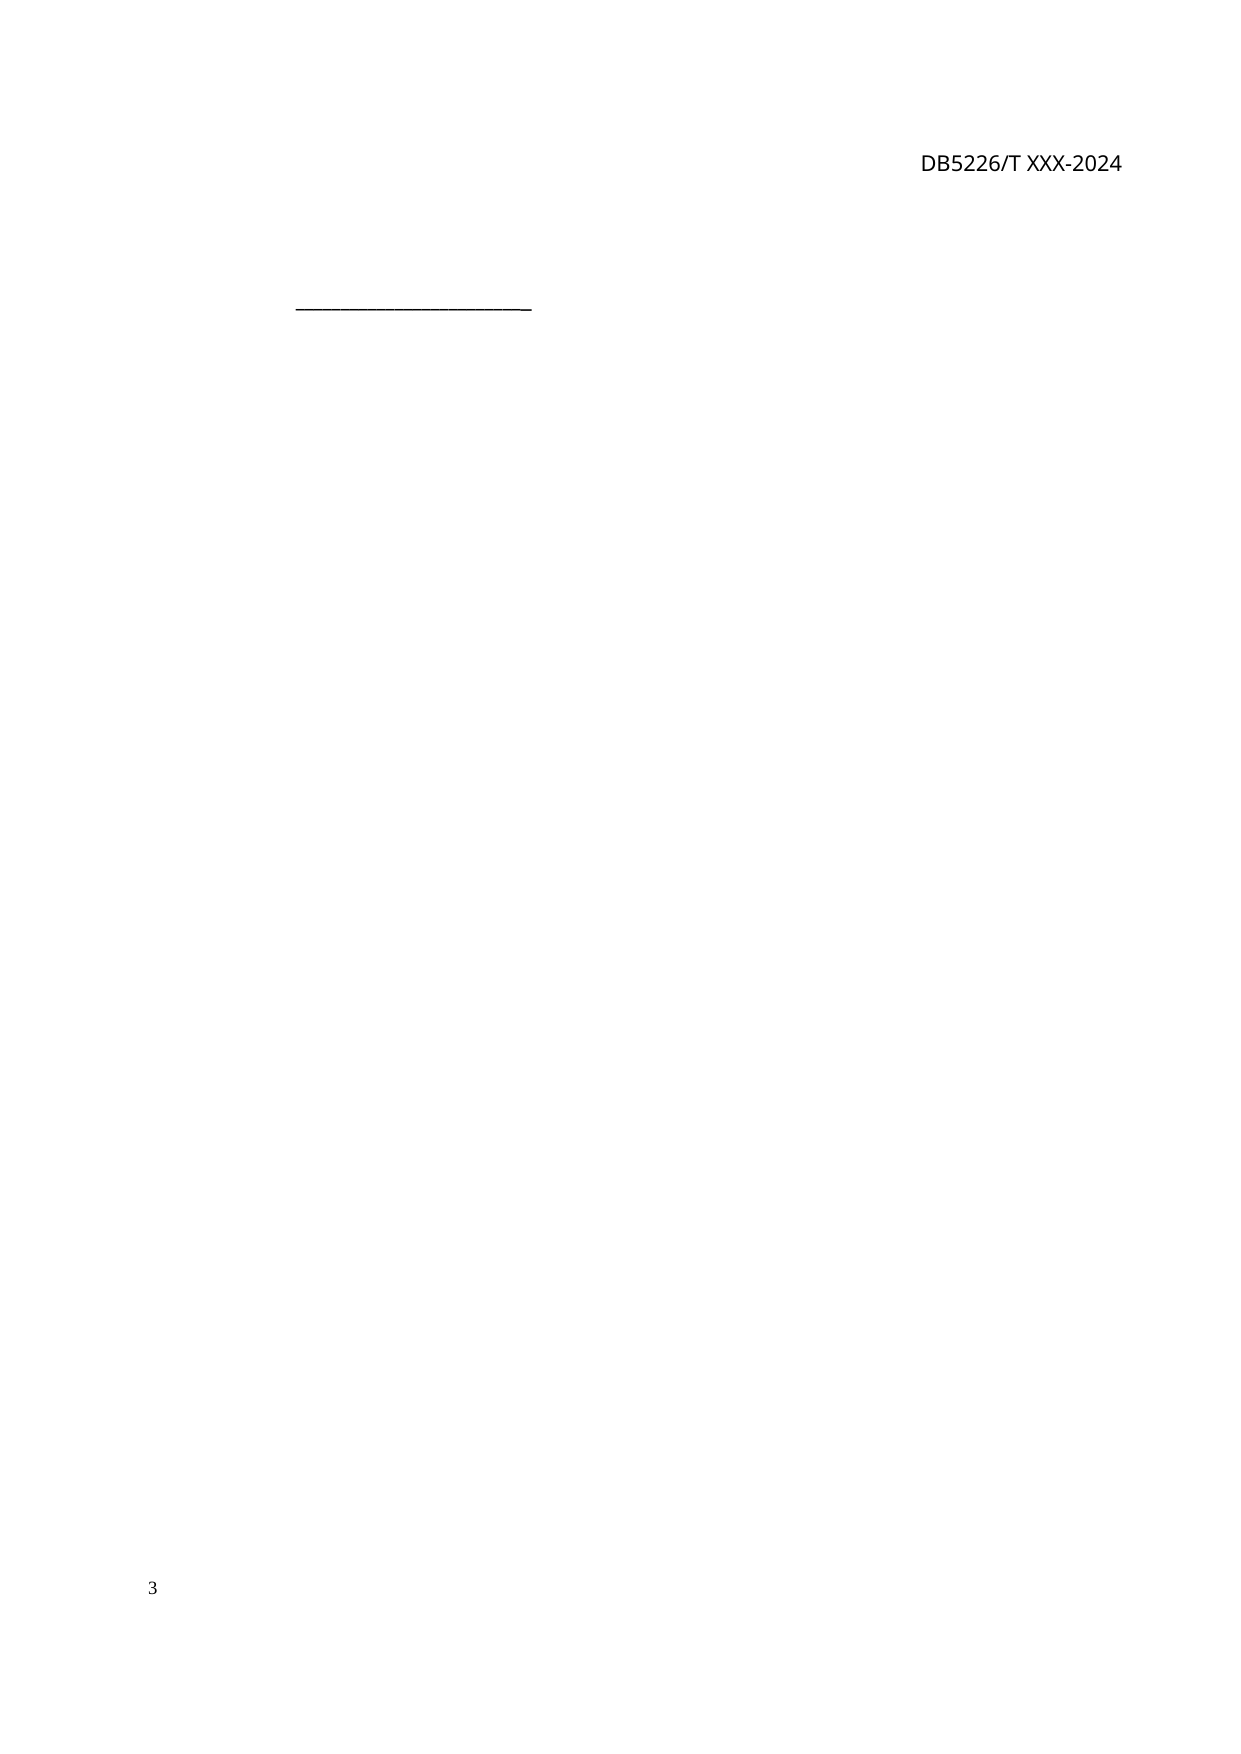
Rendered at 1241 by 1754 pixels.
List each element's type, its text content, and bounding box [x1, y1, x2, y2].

text __________________________ [148, 266, 1122, 331]
